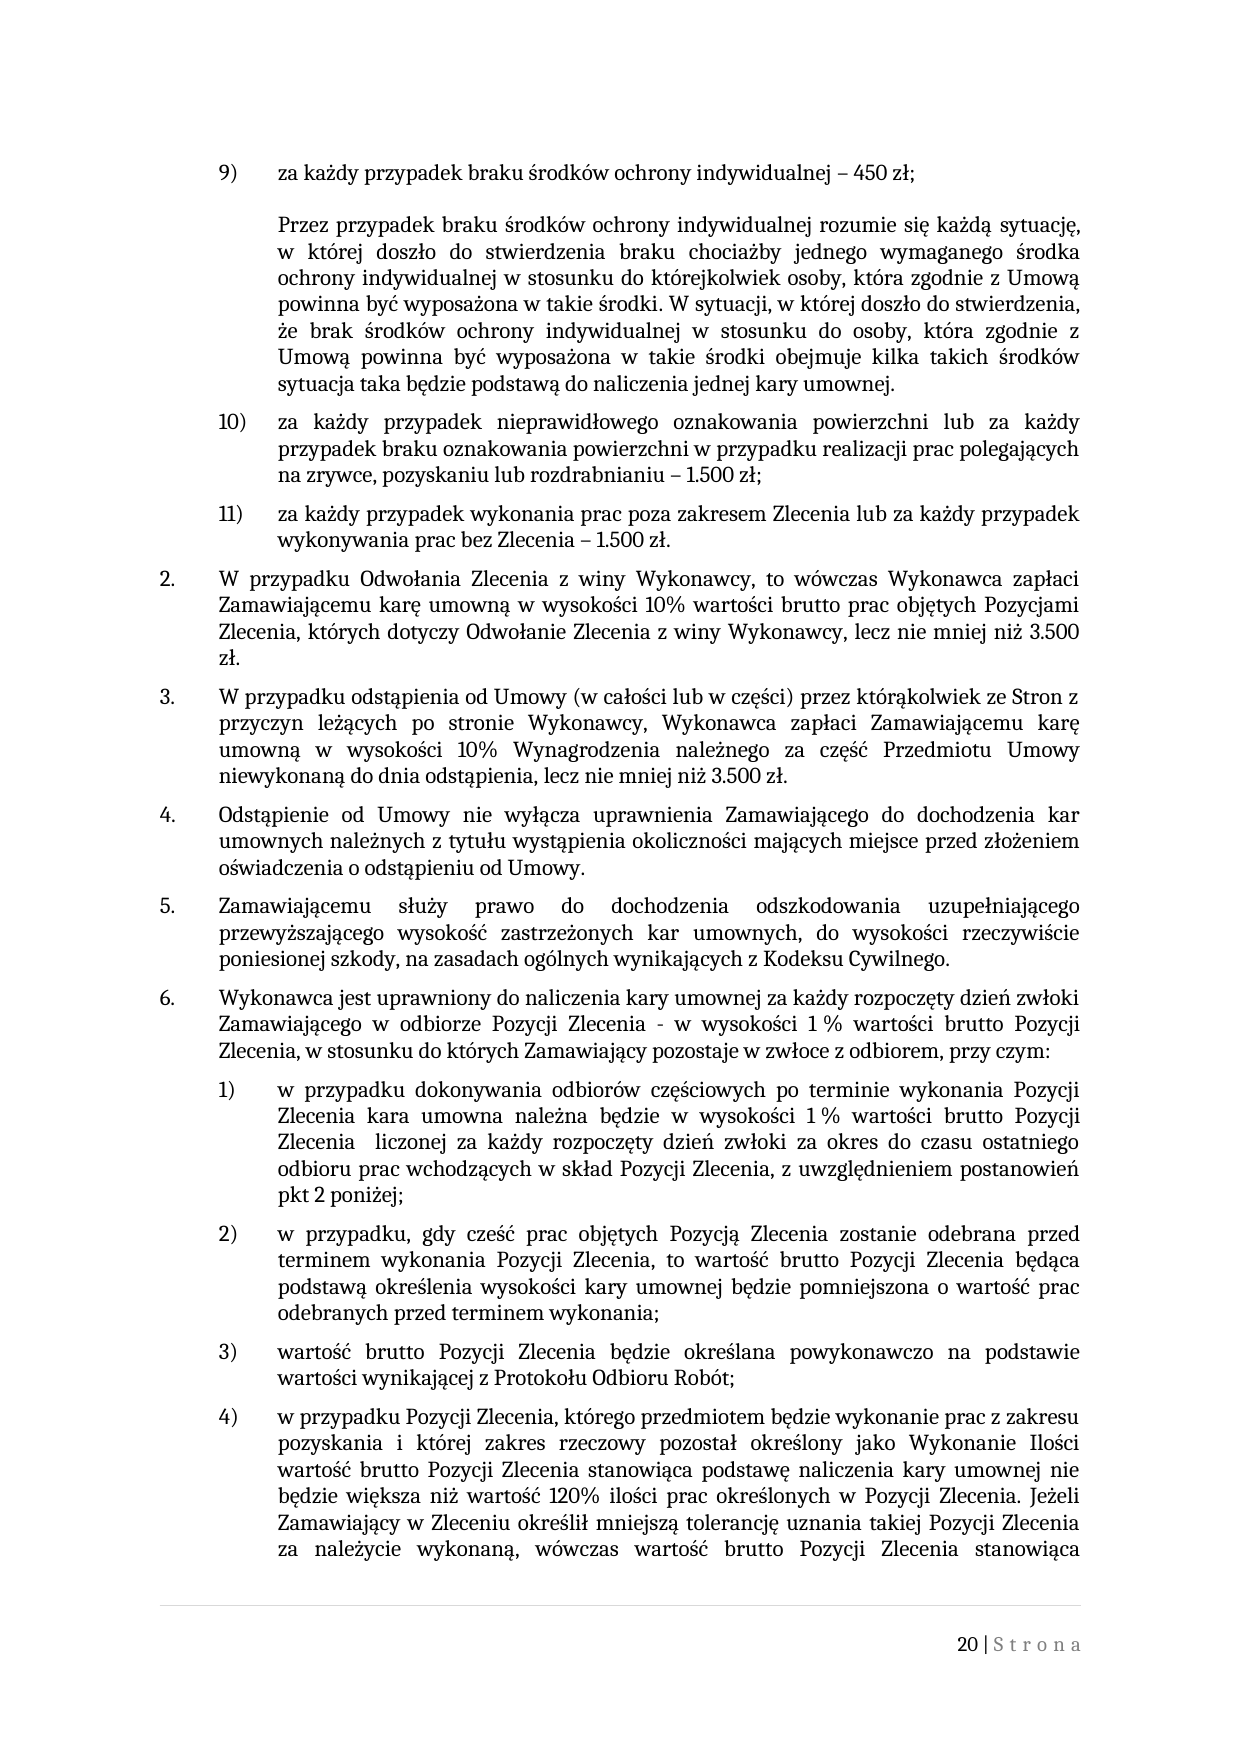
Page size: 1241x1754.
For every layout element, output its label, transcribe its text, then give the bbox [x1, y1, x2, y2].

text 1) w przypadku dokonywania odbiorów częściowych po terminie wykonania Pozycji Zlecenia kara umowna należna będzie w wysokości 1 % wartości brutto Pozycji Zlecenia liczonej za każdy rozpoczęty dzień zwłoki za okres do czasu ostatniego odbioru prac wchodzących w skład Pozycji Zlecenia, z uwzględnieniem postanowień pkt 2 poniżej; [218, 1076, 1081, 1208]
text 6. Wykonawca jest uprawniony do naliczenia kary umownej za każdy rozpoczęty dzień zwłoki Zamawiającego w odbiorze Pozycji Zlecenia - w wysokości 1 % wartości brutto Pozycji Zlecenia, w stosunku do których Zamawiający pozostaje w zwłoce z odbiorem, przy czym: [159, 985, 1081, 1064]
text 2. W przypadku Odwołania Zlecenia z winy Wykonawcy, to wówczas Wykonawca zapłaci Zamawiającemu karę umowną w wysokości 10% wartości brutto prac objętych Pozycjami Zlecenia, których dotyczy Odwołanie Zlecenia z winy Wykonawcy, lecz nie mniej niż 3.500 zł. [159, 566, 1081, 671]
text 3. W przypadku odstąpienia od Umowy (w całości lub w części) przez którąkolwiek ze Stron z przyczyn leżących po stronie Wykonawcy, Wykonawca zapłaci Zamawiającemu karę umowną w wysokości 10% Wynagrodzenia należnego za część Przedmiotu Umowy niewykonaną do dnia odstąpienia, lecz nie mniej niż 3.500 zł. [159, 684, 1081, 789]
list za każdy przypadek wykonania prac poza zakresem Zlecenia lub za każdy przypadek wykonywania prac bez Zlecenia – 1.500 zł. [218, 501, 1081, 553]
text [218, 1404, 1081, 1562]
text 5. Zamawiającemu służy prawo do dochodzenia odszkodowania uzupełniającego przewyższającego wysokość zastrzeżonych kar umownych, do wysokości rzeczywiście poniesionej szkody, na zasadach ogólnych wynikających z Kodeksu Cywilnego. [159, 893, 1081, 972]
list za każdy przypadek nieprawidłowego oznakowania powierzchni lub za każdy przypadek braku oznakowania powierzchni w przypadku realizacji prac polegających na zrywce, pozyskaniu lub rozdrabnianiu – 1.500 zł; [218, 409, 1081, 488]
text 3) wartość brutto Pozycji Zlecenia będzie określana powykonawczo na podstawie wartości wynikającej z Protokołu Odbioru Robót; [218, 1339, 1081, 1391]
list za każdy przypadek braku środków ochrony indywidualnej – 450 zł; Przez przypadek braku środków ochrony indywidualnej rozumie się każdą sytuację, w której doszło do stwierdzenia braku chociażby jednego wymaganego środka ochrony indywidualnej w stosunku do którejkolwiek osoby, która zgodnie z Umową powinna być wyposażona w takie środki. W sytuacji, w której doszło do stwierdzenia, że brak środków ochrony indywidualnej w stosunku do osoby, która zgodnie z Umową powinna być wyposażona w takie środki obejmuje kilka takich środków sytuacja taka będzie podstawą do naliczenia jednej kary umownej. [218, 159, 1081, 397]
text 2) w przypadku, gdy cześć prac objętych Pozycją Zlecenia zostanie odebrana przed terminem wykonania Pozycji Zlecenia, to wartość brutto Pozycji Zlecenia będąca podstawą określenia wysokości kary umownej będzie pomniejszona o wartość prac odebranych przed terminem wykonania; [218, 1221, 1081, 1326]
text 4. Odstąpienie od Umowy nie wyłącza uprawnienia Zamawiającego do dochodzenia kar umownych należnych z tytułu wystąpienia okoliczności mających miejsce przed złożeniem oświadczenia o odstąpieniu od Umowy. [159, 802, 1081, 881]
